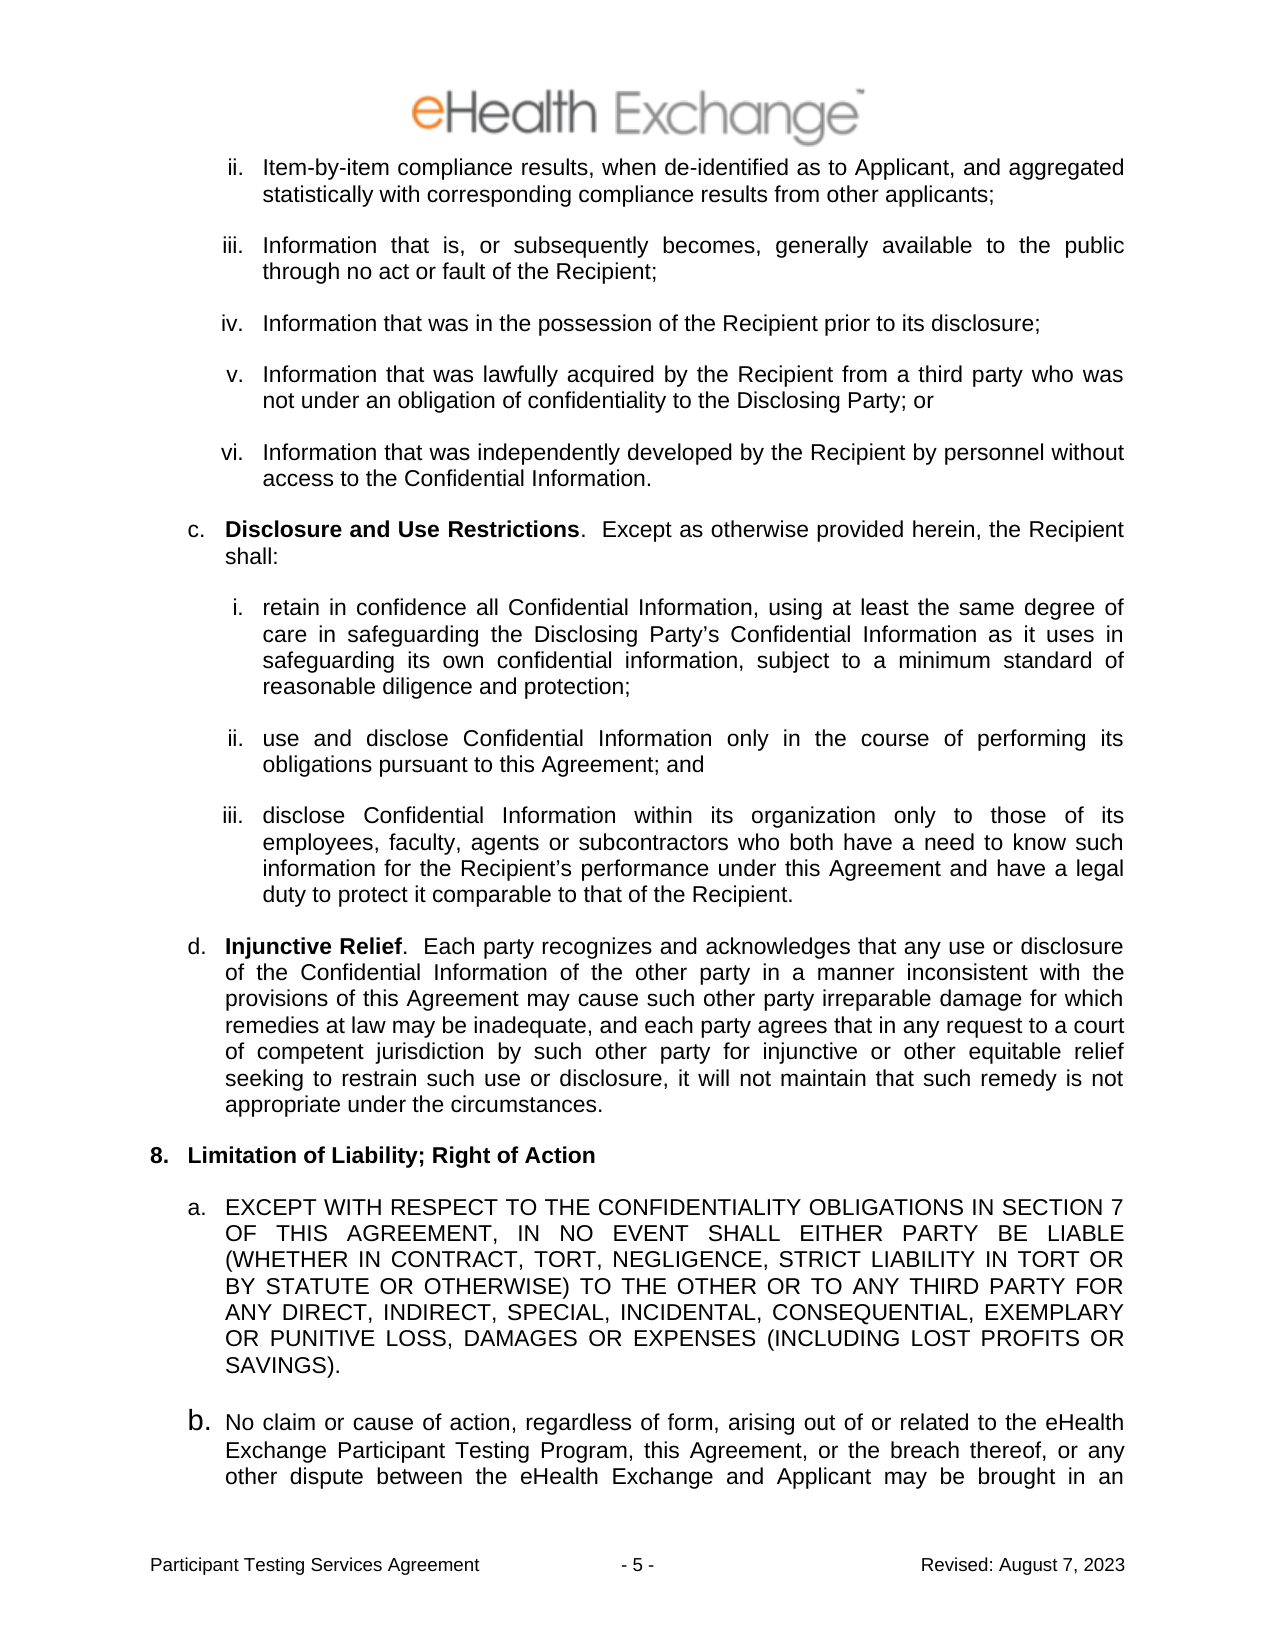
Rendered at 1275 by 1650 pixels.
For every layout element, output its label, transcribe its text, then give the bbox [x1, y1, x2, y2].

list Item-by-item compliance results, when de-identified as to Applicant, and aggregated statistically with corresponding compliance results from other applicants; [244, 154, 1125, 207]
list Disclosure and Use Restrictions. Except as otherwise provided herein, the Recipient shall: [187, 516, 1125, 569]
list use and disclose Confidential Information only in the course of performing its obligations pursuant to this Agreement; and [244, 724, 1125, 777]
list Information that was independently developed by the Recipient by personnel without access to the Confidential Information. [244, 439, 1125, 491]
list retain in confidence all Confidential Information, using at least the same degree of care in safeguarding the Disclosing Party’s Confidential Information as it uses in safeguarding its own confidential information, subject to a minimum standard of reasonable diligence and protection; [244, 594, 1125, 699]
picture [403, 75, 872, 155]
list disclose Confidential Information within its organization only to those of its employees, faculty, agents or subcontractors who both have a need to know such information for the Recipient’s performance under this Agreement and have a legal duty to protect it comparable to that of the Recipient. [244, 802, 1125, 908]
list EXCEPT WITH RESPECT TO THE CONFIDENTIALITY OBLIGATIONS IN SECTION 7 OF THIS AGREEMENT, IN NO EVENT SHALL EITHER PARTY BE LIABLE (WHETHER IN CONTRACT, TORT, NEGLIGENCE, STRICT LIABILITY IN TORT OR BY STATUTE OR OTHERWISE) TO THE OTHER OR TO ANY THIRD PARTY FOR ANY DIRECT, INDIRECT, SPECIAL, INCIDENTAL, CONSEQUENTIAL, EXEMPLARY OR PUNITIVE LOSS, DAMAGES OR EXPENSES (INCLUDING LOST PROFITS OR SAVINGS). [187, 1193, 1125, 1378]
list Information that was in the possession of the Recipient prior to its disclosure; [244, 310, 1125, 336]
list Limitation of Liability; Right of Action [150, 1142, 1125, 1168]
list Information that was lawfully acquired by the Recipient from a third party who was not under an obligation of confidentiality to the Disclosing Party; or [244, 361, 1125, 414]
list Injunctive Relief. Each party recognizes and acknowledges that any use or disclosure of the Confidential Information of the other party in a manner inconsistent with the provisions of this Agreement may cause such other party irreparable damage for which remedies at law may be inadequate, and each party agrees that in any request to a court of competent jurisdiction by such other party for injunctive or other equitable relief seeking to restrain such use or disclosure, it will not maintain that such remedy is not appropriate under the circumstances. [187, 933, 1125, 1117]
list Information that is, or subsequently becomes, generally available to the public through no act or fault of the Recipient; [244, 232, 1125, 285]
